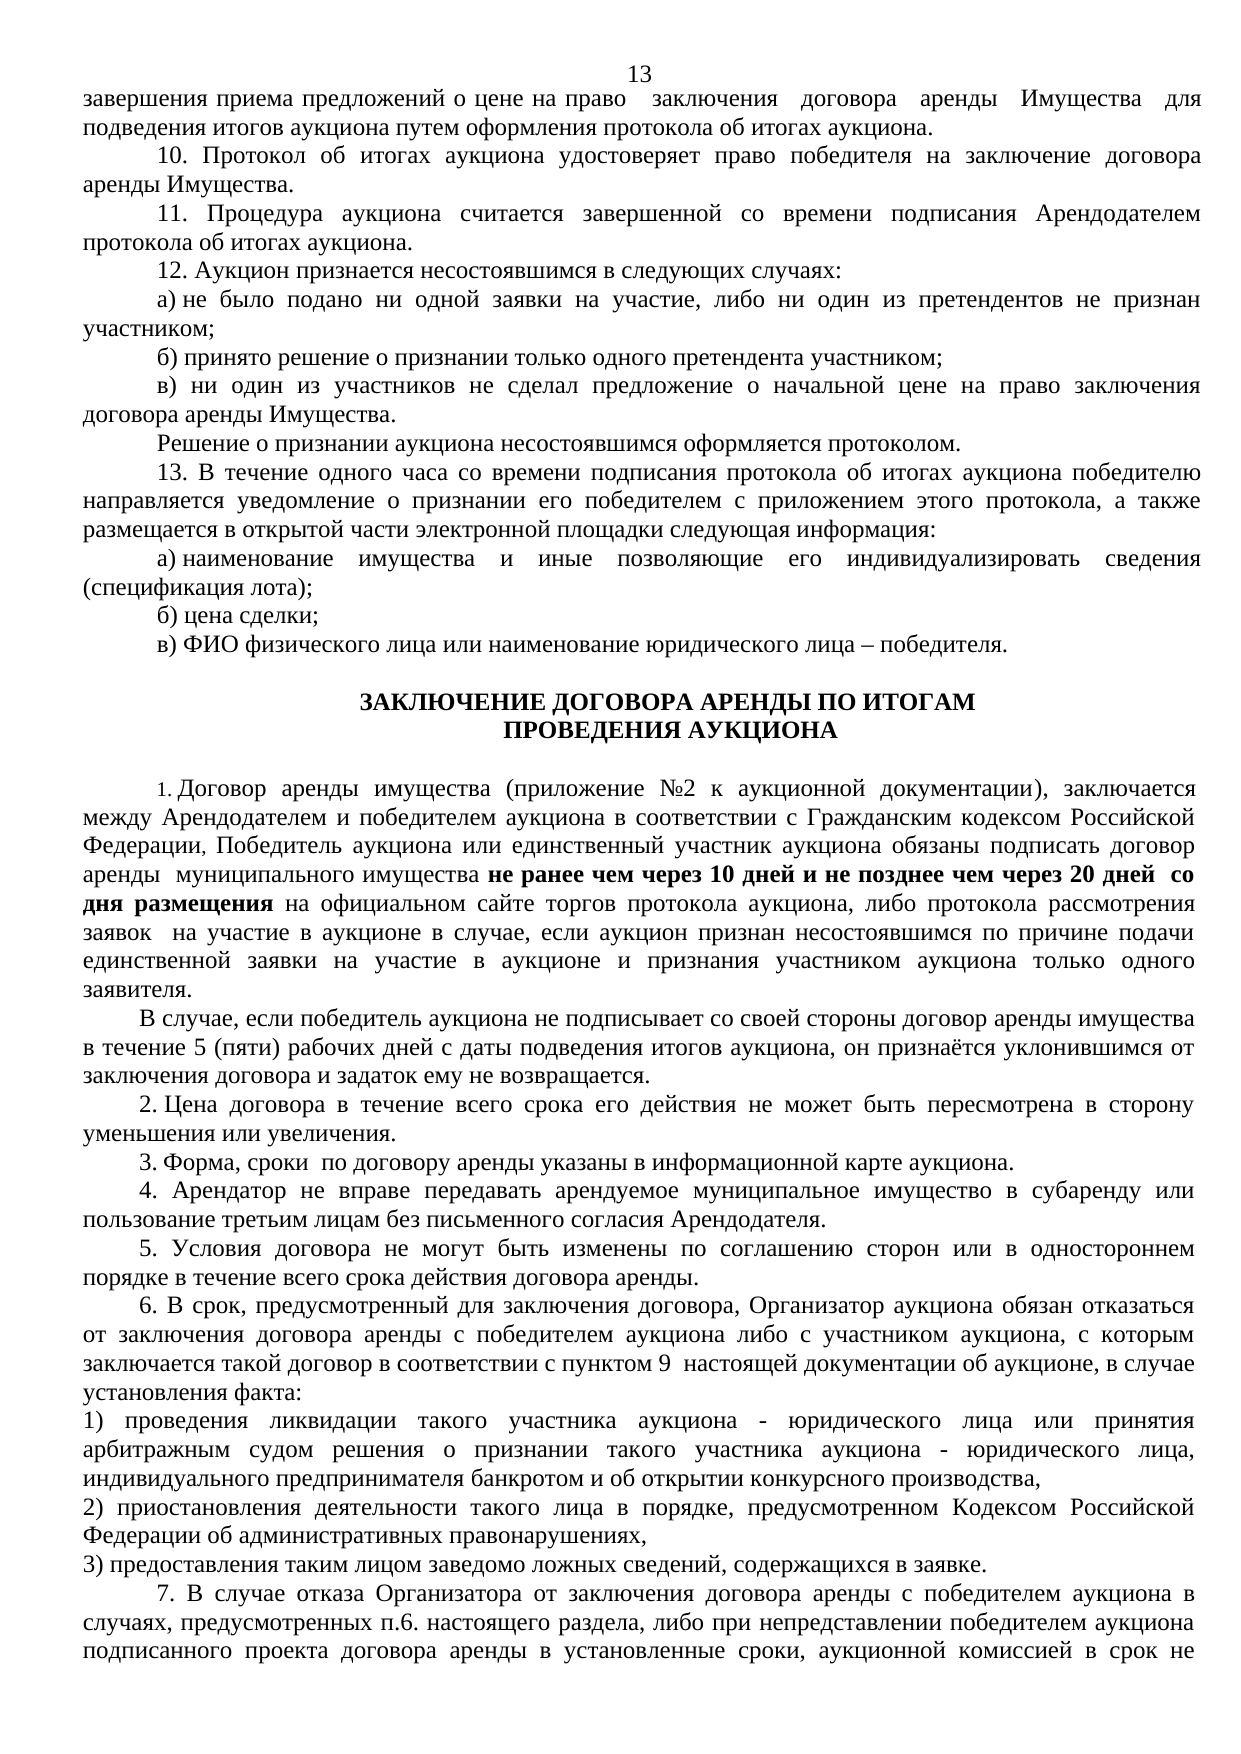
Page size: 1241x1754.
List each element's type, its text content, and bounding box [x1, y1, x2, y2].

text б) принято решение о признании только одного претендента участником; [83, 342, 1202, 371]
text 1. Договор аренды имущества (приложение №2 к аукционной документации), заключается между Арендодателем и победителем аукциона в соответствии с Гражданским кодексом Российской Федерации, Победитель аукциона или единственный участник аукциона обязаны подписать договор аренды муниципального имущества не ранее чем через 10 дней и не позднее чем через 20 дней со дня размещения на официальном сайте торгов протокола аукциона, либо протокола рассмотрения заявок на участие в аукционе в случае, если аукцион признан несостоявшимся по причине подачи единственной заявки на участие в аукционе и признания участником аукциона только одного заявителя. [83, 773, 1196, 1003]
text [83, 83, 1202, 141]
text а) не было подано ни одной заявки на участие, либо ни один из претендентов не признан участником; [83, 284, 1202, 342]
text Решение о признании аукциона несостоявшимся оформляется протоколом. [83, 428, 1202, 457]
text В случае, если победитель аукциона не подписывает со своей стороны договор аренды имущества в течение 5 (пяти) рабочих дней с даты подведения итогов аукциона, он признаётся уклонившимся от заключения договора и задаток ему не возвращается. [83, 1003, 1196, 1089]
text в) ни один из участников не сделал предложение о начальной цене на право заключения договора аренды Имущества. [83, 371, 1202, 428]
text 13. В течение одного часа со времени подписания протокола об итогах аукциона победителю направляется уведомление о признании его победителем с приложением этого протокола, а также размещается в открытой части электронной площадки следующая информация: [83, 457, 1202, 543]
text в) ФИО физического лица или наименование юридического лица – победителя. [83, 629, 1196, 658]
text 12. Аукцион признается несостоявшимся в следующих случаях: [83, 256, 1202, 284]
text 5. Условия договора не могут быть изменены по соглашению сторон или в одностороннем порядке в течение всего срока действия договора аренды. [83, 1233, 1196, 1291]
text 10. Протокол об итогах аукциона удостоверяет право победителя на заключение договора аренды Имущества. [83, 141, 1202, 198]
text 3. Форма, сроки по договору аренды указаны в информационной карте аукциона. [83, 1147, 1196, 1176]
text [83, 1578, 1196, 1664]
text б) цена сделки; [83, 601, 1202, 629]
text проведения аукциона [83, 716, 1196, 744]
text 11. Процедура аукциона считается завершенной со времени подписания Арендодателем протокола об итогах аукциона. [83, 198, 1202, 256]
text 6. В срок, предусмотренный для заключения договора, Организатор аукциона обязан отказаться от заключения договора аренды с победителем аукциона либо с участником аукциона, с которым заключается такой договор в соответствии с пунктом 9 настоящей документации об аукционе, в случае установления факта: [83, 1291, 1196, 1406]
text 2) приостановления деятельности такого лица в порядке, предусмотренном Кодексом Российской Федерации об административных правонарушениях, [83, 1492, 1196, 1549]
text 2. Цена договора в течение всего срока его действия не может быть пересмотрена в сторону уменьшения или увеличения. [83, 1089, 1196, 1147]
text 3) предоставления таким лицом заведомо ложных сведений, содержащихся в заявке. [83, 1549, 1196, 1578]
text 1) проведения ликвидации такого участника аукциона - юридического лица или принятия арбитражным судом решения о признании такого участника аукциона - юридического лица, индивидуального предпринимателя банкротом и об открытии конкурсного производства, [83, 1406, 1196, 1492]
text 4. Арендатор не вправе передавать арендуемое муниципальное имущество в субаренду или пользование третьим лицам без письменного согласия Арендодателя. [83, 1176, 1196, 1233]
text а) наименование имущества и иные позволяющие его индивидуализировать сведения (спецификация лота); [83, 543, 1202, 601]
text Заключение договора АРЕНДЫ по итогам [83, 687, 1196, 716]
